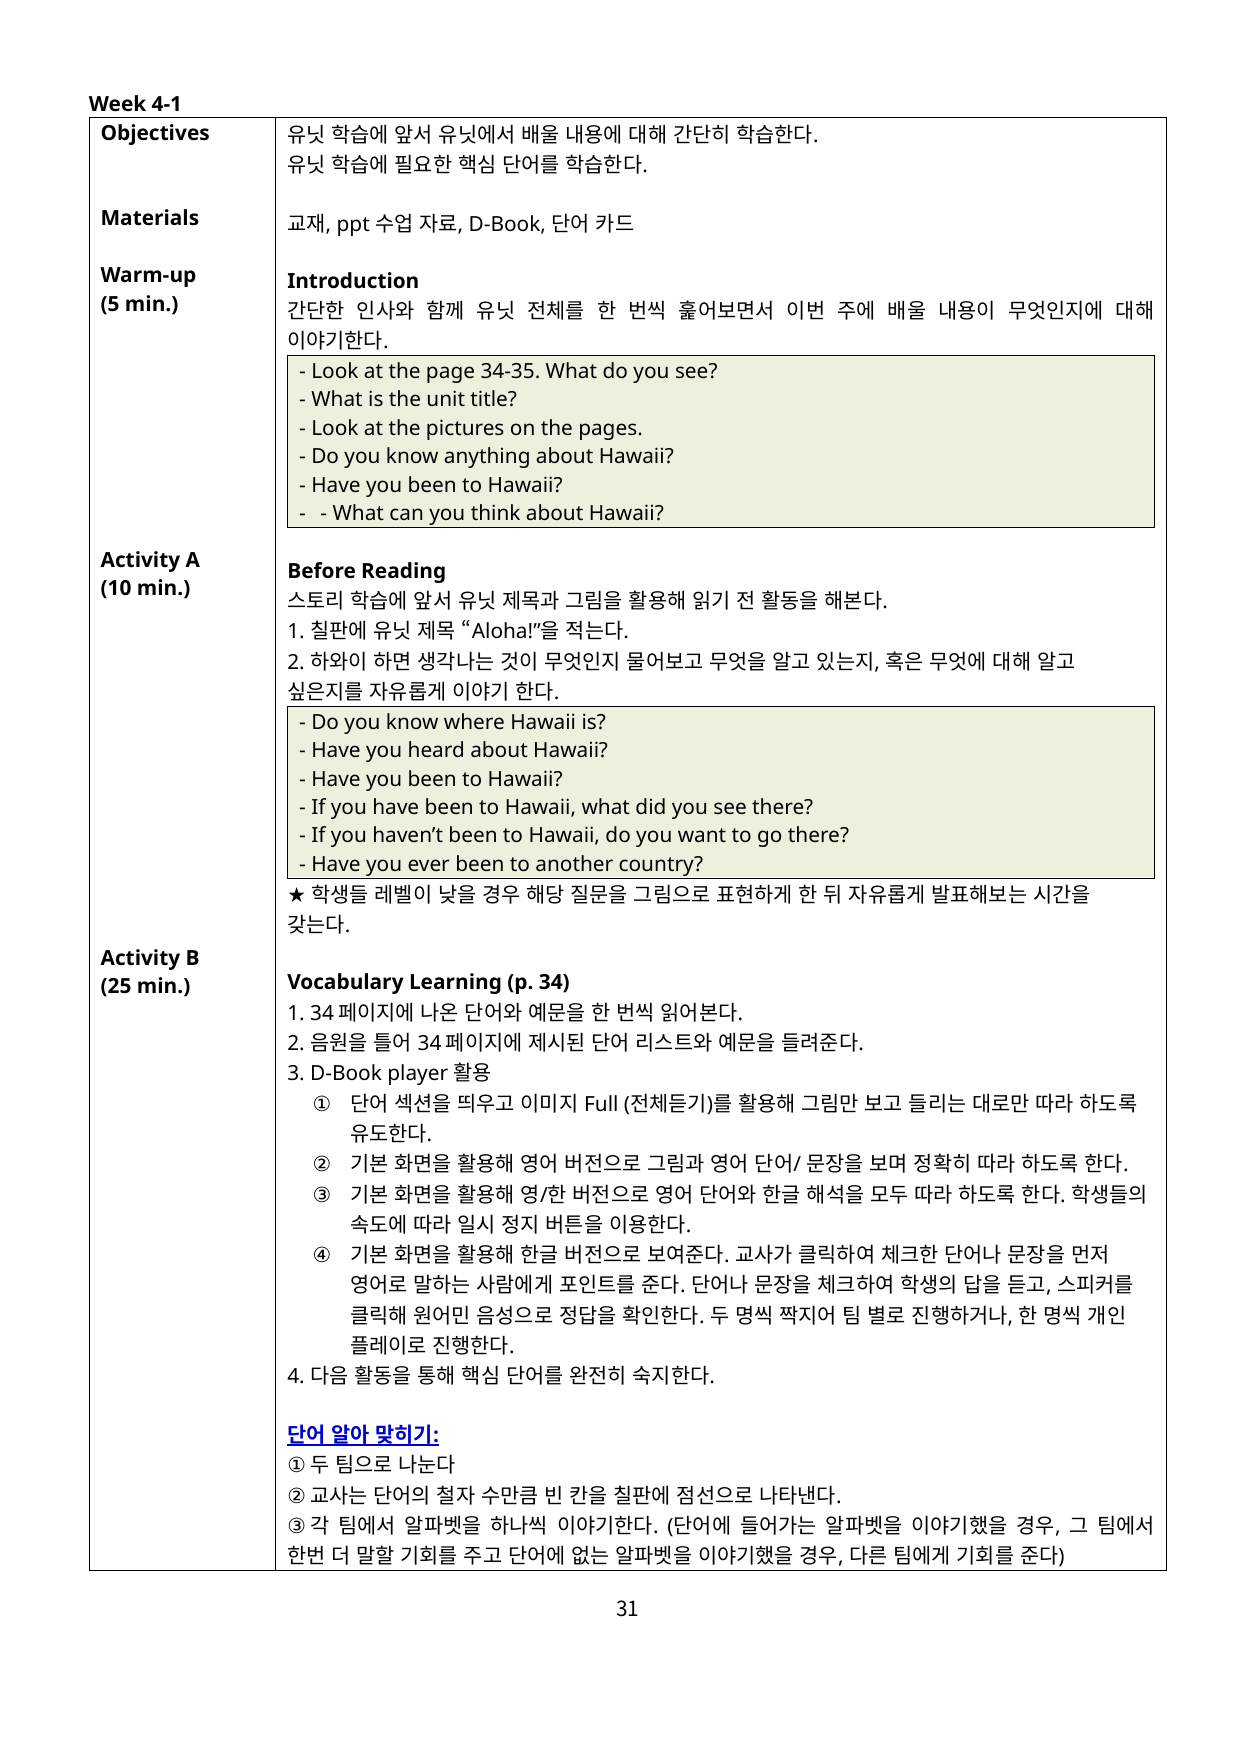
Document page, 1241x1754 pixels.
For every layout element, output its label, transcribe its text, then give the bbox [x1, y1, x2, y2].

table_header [276, 118, 1166, 1570]
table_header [90, 118, 275, 1570]
text Week 4-1 [89, 89, 1167, 117]
